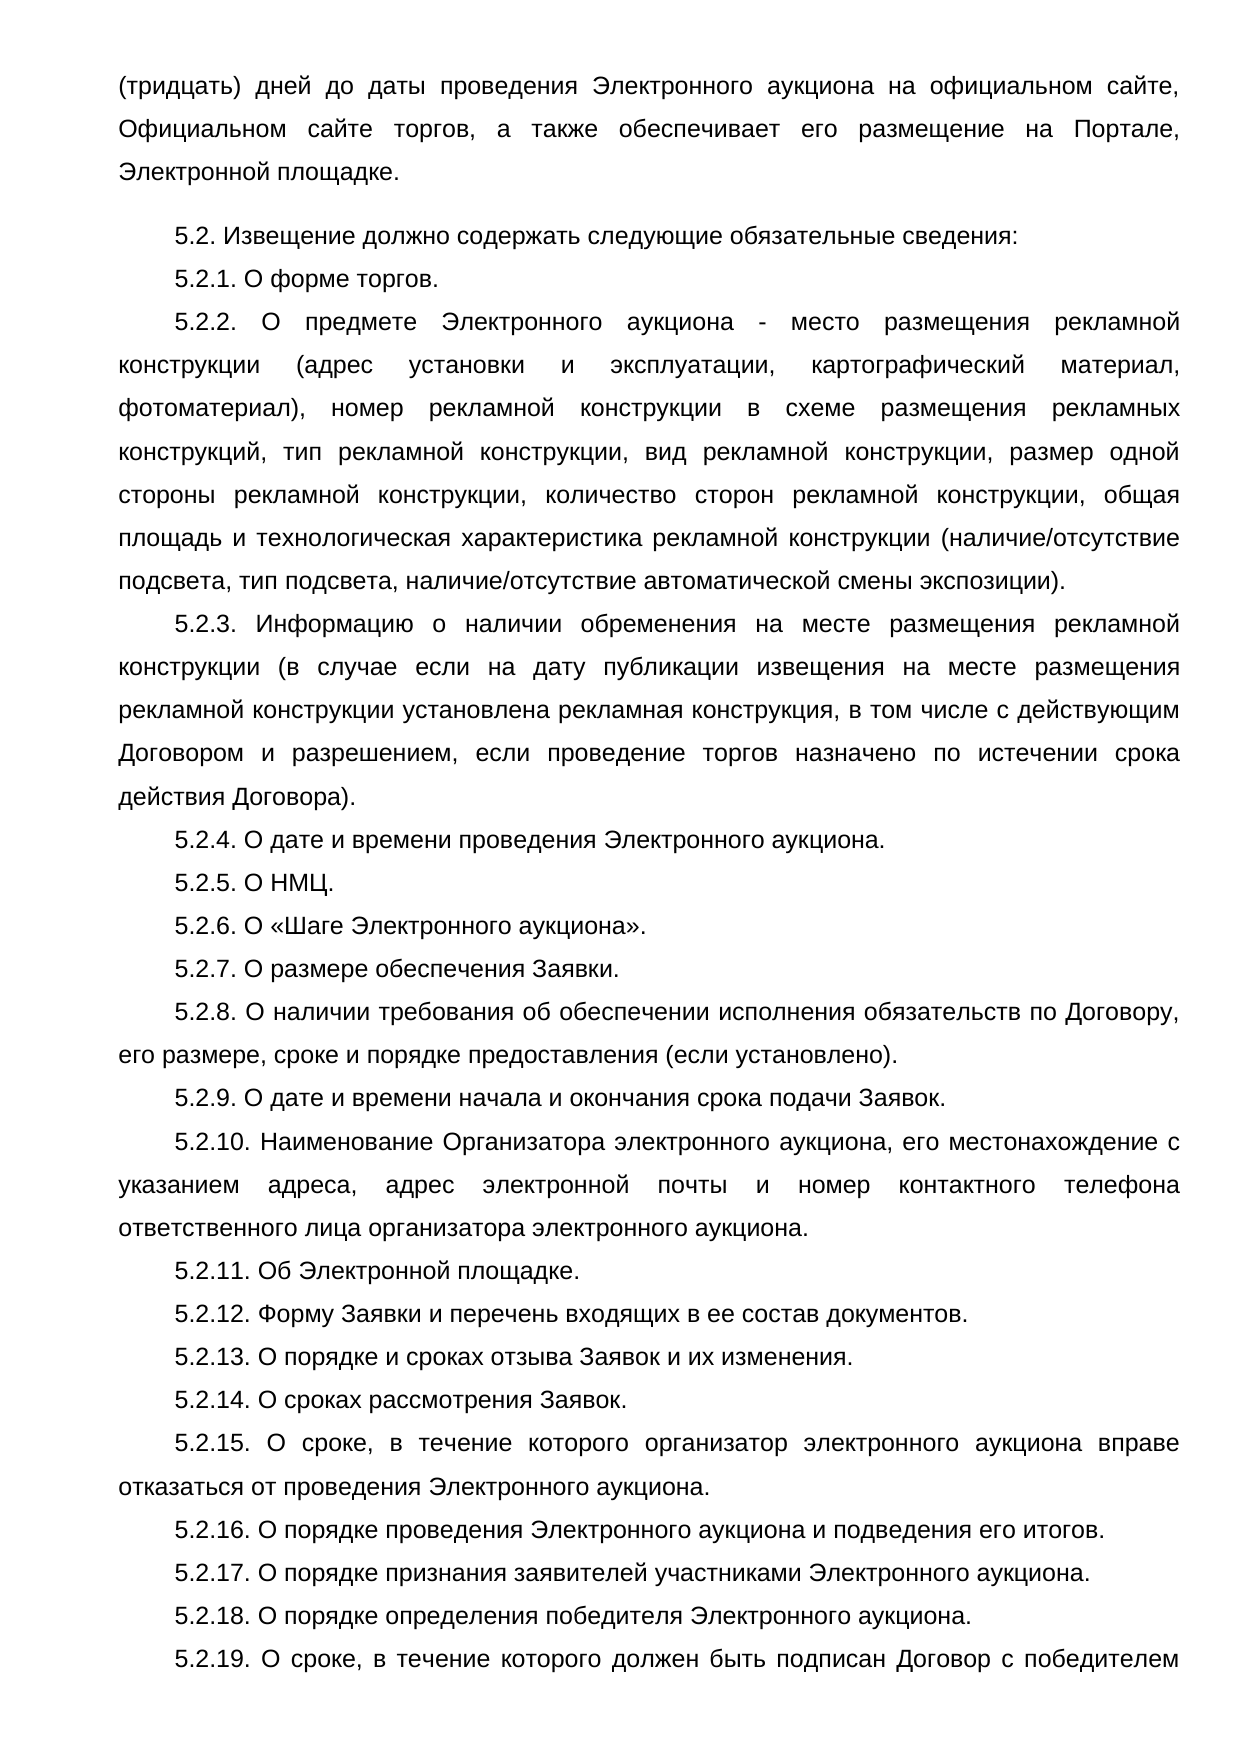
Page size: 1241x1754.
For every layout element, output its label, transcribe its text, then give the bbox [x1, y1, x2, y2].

text 5.2.5. О НМЦ. [118, 868, 1181, 896]
text 5.2.7. О размере обеспечения Заявки. [118, 954, 1181, 983]
text 5.2.18. О порядке определения победителя Электронного аукциона. [118, 1601, 1181, 1629]
text 5.2.13. О порядке и сроках отзыва Заявок и их изменения. [118, 1342, 1181, 1371]
text 5.2.14. О сроках рассмотрения Заявок. [118, 1385, 1181, 1414]
text 5.2.11. Об Электронной площадке. [118, 1256, 1181, 1284]
text 5.2.9. О дате и времени начала и окончания срока подачи Заявок. [118, 1083, 1181, 1112]
text 5.2.12. Форму Заявки и перечень входящих в ее состав документов. [118, 1299, 1181, 1328]
text 5.2.10. Наименование Организатора электронного аукциона, его местонахождение с указанием адреса, адрес электронной почты и номер контактного телефона ответственного лица организатора электронного аукциона. [118, 1126, 1181, 1241]
text 5.2.1. О форме торгов. [118, 264, 1181, 293]
text 5.2.4. О дате и времени проведения Электронного аукциона. [118, 824, 1181, 853]
text 5.2.6. О «Шаге Электронного аукциона». [118, 911, 1181, 939]
text 5.2.17. О порядке признания заявителей участниками Электронного аукциона. [118, 1558, 1181, 1586]
text 5.2.8. О наличии требования об обеспечении исполнения обязательств по Договору, его размере, сроке и порядке предоставления (если установлено). [118, 997, 1181, 1069]
text 5.2. Извещение должно содержать следующие обязательные сведения: [118, 221, 1181, 249]
text 5.2.15. О сроке, в течение которого организатор электронного аукциона вправе отказаться от проведения Электронного аукциона. [118, 1428, 1181, 1500]
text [118, 71, 1181, 186]
text 5.2.16. О порядке проведения Электронного аукциона и подведения его итогов. [118, 1514, 1181, 1543]
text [118, 1644, 1181, 1673]
text 5.2.3. Информацию о наличии обременения на месте размещения рекламной конструкции (в случае если на дату публикации извещения на месте размещения рекламной конструкции установлена рекламная конструкция, в том числе с действующим Договором и разрешением, если проведение торгов назначено по истечении срока действия Договора). [118, 609, 1181, 810]
text 5.2.2. О предмете Электронного аукциона - место размещения рекламной конструкции (адрес установки и эксплуатации, картографический материал, фотоматериал), номер рекламной конструкции в схеме размещения рекламных конструкций, тип рекламной конструкции, вид рекламной конструкции, размер одной стороны рекламной конструкции, количество сторон рекламной конструкции, общая площадь и технологическая характеристика рекламной конструкции (наличие/отсутствие подсвета, тип подсвета, наличие/отсутствие автоматической смены экспозиции). [118, 307, 1181, 594]
